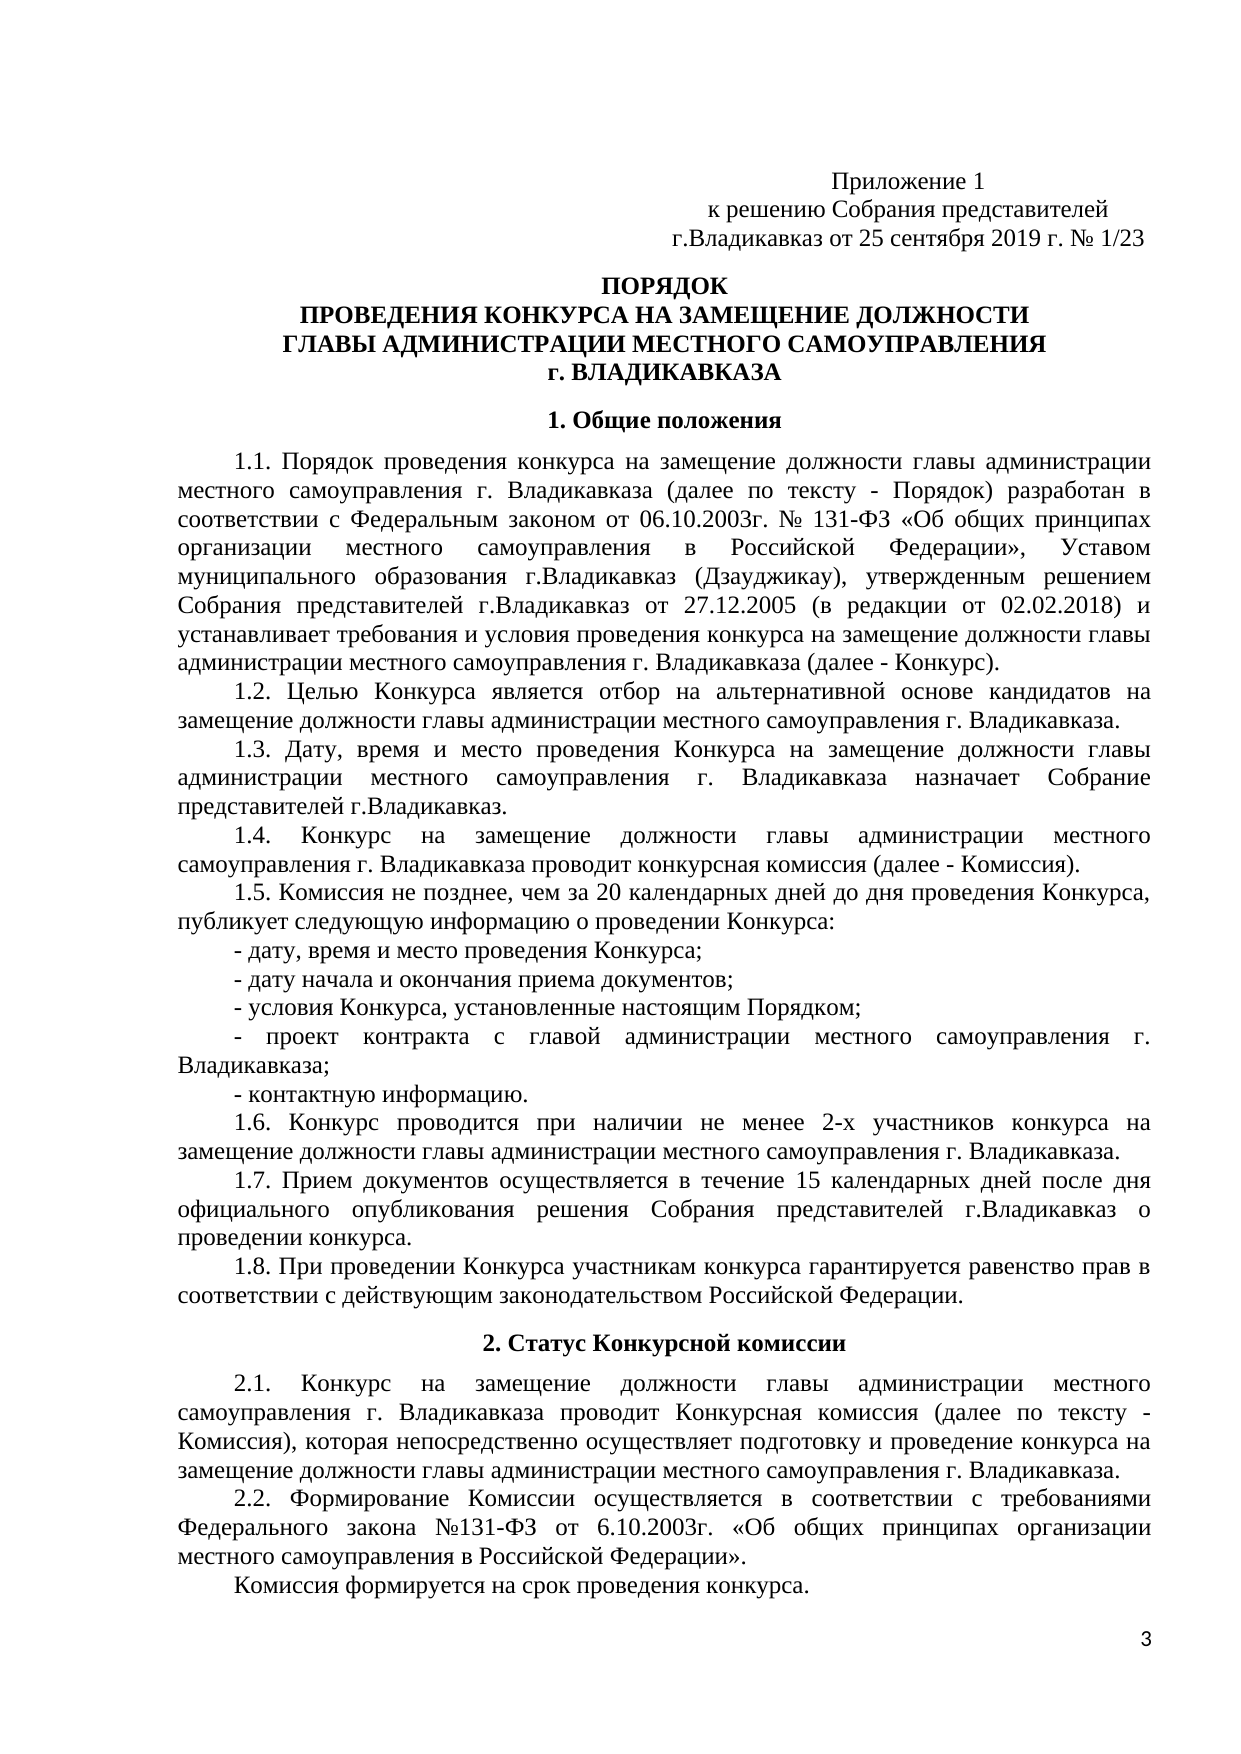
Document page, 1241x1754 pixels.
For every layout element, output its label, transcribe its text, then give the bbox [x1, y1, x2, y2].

text 2. Статус Конкурсной комиссии [177, 1328, 1152, 1357]
text - дату, время и место проведения Конкурса; [177, 935, 1152, 964]
title ПОРЯДОК [177, 271, 1152, 300]
title ПРОВЕДЕНИЯ КОНКУРСА НА ЗАМЕЩЕНИЕ ДОЛЖНОСТИ [177, 300, 1152, 329]
text - контактную информацию. [177, 1079, 1152, 1107]
text 1.2. Целью Конкурса является отбор на альтернативной основе кандидатов на замещение должности главы администрации местного самоуправления г. Владикавказа. [177, 676, 1152, 734]
text к решению Собрания представителей [664, 194, 1152, 223]
text 2.2. Формирование Комиссии осуществляется в соответствии с требованиями Федерального закона №131-ФЗ от 6.10.2003г. «Об общих принципах организации местного самоуправления в Российской Федерации». [177, 1483, 1152, 1570]
text 1.8. При проведении Конкурса участникам конкурса гарантируется равенство прав в соответствии с действующим законодательством Российской Федерации. [177, 1251, 1152, 1309]
text ГЛАВЫ АДМИНИСТРАЦИИ МЕСТНОГО САМОУПРАВЛЕНИЯ г. ВЛАДИКАВКАЗА [177, 329, 1152, 386]
text - дату начала и окончания приема документов; [177, 964, 1152, 992]
text - проект контракта с главой администрации местного самоуправления г. Владикавказа; [177, 1021, 1152, 1079]
text Комиссия формируется на срок проведения конкурса. [177, 1570, 1152, 1598]
text 1. Общие положения [177, 405, 1152, 434]
text Приложение 1 [664, 166, 1152, 194]
text г.Владикавказ от 25 сентября 2019 г. № 1/23 [664, 223, 1152, 252]
text 1.1. Порядок проведения конкурса на замещение должности главы администрации местного самоуправления г. Владикавказа (далее по тексту - Порядок) разработан в соответствии с Федеральным законом от 06.10.2003г. № 131-ФЗ «Об общих принципах организации местного самоуправления в Российской Федерации», Уставом муниципального образования г.Владикавказ (Дзауджикау), утвержденным решением Собрания представителей г.Владикавказ от 27.12.2005 (в редакции от 02.02.2018) и устанавливает требования и условия проведения конкурса на замещение должности главы администрации местного самоуправления г. Владикавказа (далее - Конкурс). [177, 446, 1152, 676]
text 1.3. Дату, время и место проведения Конкурса на замещение должности главы администрации местного самоуправления г. Владикавказа назначает Собрание представителей г.Владикавказ. [177, 734, 1152, 820]
text 1.7. Прием документов осуществляется в течение 15 календарных дней после дня официального опубликования решения Собрания представителей г.Владикавказ о проведении конкурса. [177, 1165, 1152, 1251]
text 2.1. Конкурс на замещение должности главы администрации местного самоуправления г. Владикавказа проводит Конкурсная комиссия (далее по тексту - Комиссия), которая непосредственно осуществляет подготовку и проведение конкурса на замещение должности главы администрации местного самоуправления г. Владикавказа. [177, 1368, 1152, 1483]
text 1.4. Конкурс на замещение должности главы администрации местного самоуправления г. Владикавказа проводит конкурсная комиссия (далее - Комиссия). [177, 820, 1152, 877]
text 1.6. Конкурс проводится при наличии не менее 2-х участников конкурса на замещение должности главы администрации местного самоуправления г. Владикавказа. [177, 1107, 1152, 1165]
text - условия Конкурса, установленные настоящим Порядком; [177, 992, 1152, 1021]
text 1.5. Комиссия не позднее, чем за 20 календарных дней до дня проведения Конкурса, публикует следующую информацию о проведении Конкурса: [177, 877, 1152, 935]
